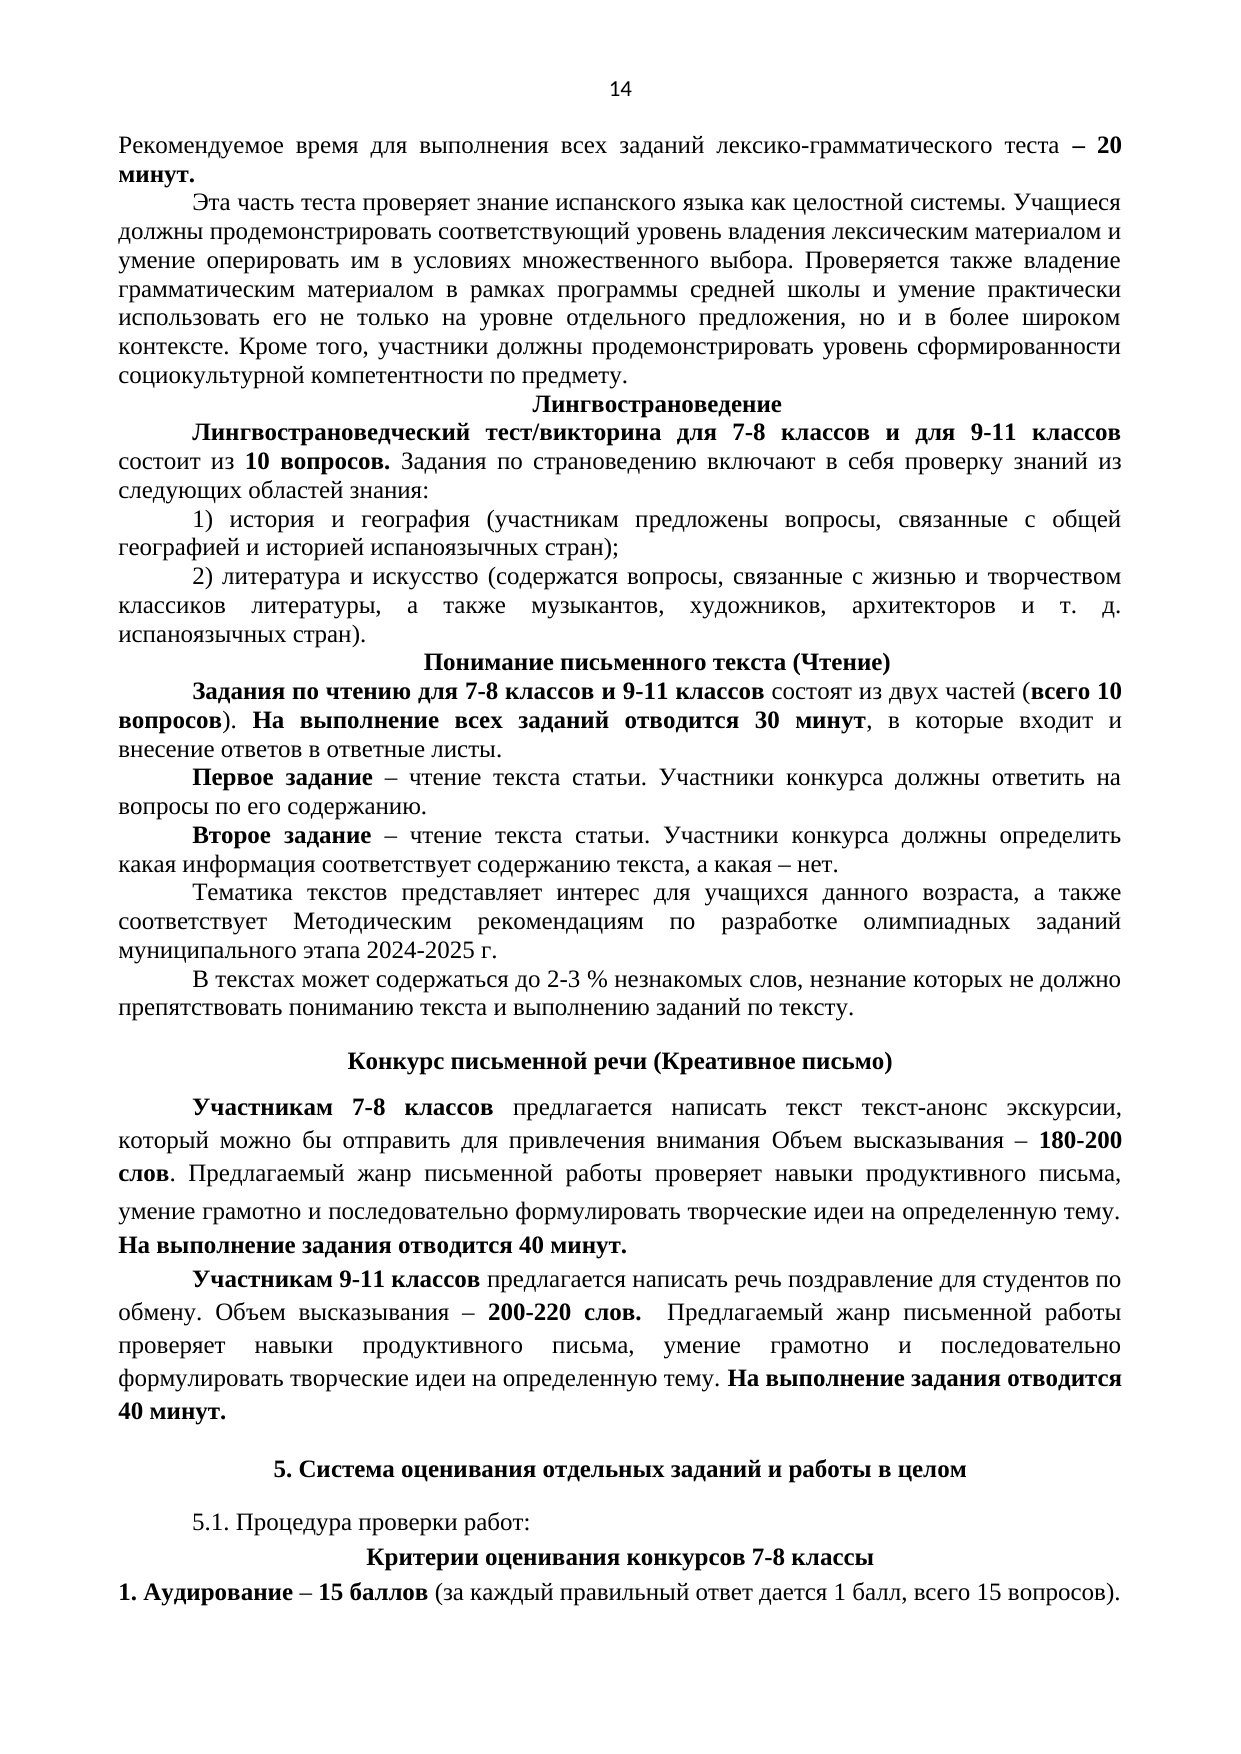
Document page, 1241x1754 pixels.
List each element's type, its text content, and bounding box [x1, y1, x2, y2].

text Критерии оценивания конкурсов 7-8 классы [118, 1542, 1122, 1571]
text Второе задание – чтение текста статьи. Участники конкурса должны определить какая информация соответствует содержанию текста, а какая – нет. [118, 820, 1122, 877]
text Тематика текстов представляет интерес для учащихся данного возраста, а также соответствует Методическим рекомендациям по разработке олимпиадных заданий муниципального этапа 2024-2025 г. [118, 877, 1122, 964]
text 1. Аудирование – 15 баллов (за каждый правильный ответ дается 1 балл, всего 15 вопросов). [118, 1577, 1122, 1606]
text Лингвострановедческий тест/викторина для 7-8 классов и для 9-11 классов состоит из 10 вопросов. Задания по страноведению включают в себя проверку знаний из следующих областей знания: [118, 417, 1122, 504]
text Лингвострановедение [118, 389, 1122, 417]
text В текстах может содержаться до 2-3 % незнакомых слов, незнание которых не должно препятствовать пониманию текста и выполнению заданий по тексту. [118, 964, 1122, 1021]
text Понимание письменного текста (Чтение) [118, 647, 1122, 676]
text Первое задание – чтение текста статьи. Участники конкурса должны ответить на вопросы по его содержанию. [118, 762, 1122, 820]
text Конкурс письменной речи (Креативное письмо) [118, 1046, 1122, 1075]
text 2) литература и искусство (содержатся вопросы, связанные с жизнью и творчеством классиков литературы, а также музыкантов, художников, архитекторов и т. д. испаноязычных стран). [118, 561, 1122, 647]
text 1) история и география (участникам предложены вопросы, связанные с общей географией и историей испаноязычных стран); [118, 504, 1122, 561]
text 5.1. Процедура проверки работ: [118, 1507, 1122, 1536]
text Участникам 7-8 классов предлагается написать текст текст-анонс экскурсии, который можно бы отправить для привлечения внимания Объем высказывания – 180-200 слов. Предлагаемый жанр письменной работы проверяет навыки продуктивного письма, умение грамотно и последовательно формулировать творческие идеи на определенную тему. На выполнение задания отводится 40 минут. [118, 1092, 1122, 1259]
text 5. Система оценивания отдельных заданий и работы в целом [118, 1454, 1122, 1482]
text Участникам 9-11 классов предлагается написать речь поздравление для студентов по обмену. Объем высказывания – 200-220 слов. Предлагаемый жанр письменной работы проверяет навыки продуктивного письма, умение грамотно и последовательно формулировать творческие идеи на определенную тему. На выполнение задания отводится 40 минут. [118, 1264, 1122, 1424]
text Задания по чтению для 7-8 классов и 9-11 классов состоят из двух частей (всего 10 вопросов). На выполнение всех заданий отводится 30 минут, в которые входит и внесение ответов в ответные листы. [118, 676, 1122, 762]
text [118, 130, 1122, 187]
text Эта часть теста проверяет знание испанского языка как целостной системы. Учащиеся должны продемонстрировать соответствующий уровень владения лексическим материалом и умение оперировать им в условиях множественного выбора. Проверяется также владение грамматическим материалом в рамках программы средней школы и умение практически использовать его не только на уровне отдельного предложения, но и в более широком контексте. Кроме того, участники должны продемонстрировать уровень сформированности социокультурной компетентности по предмету. [118, 187, 1122, 389]
